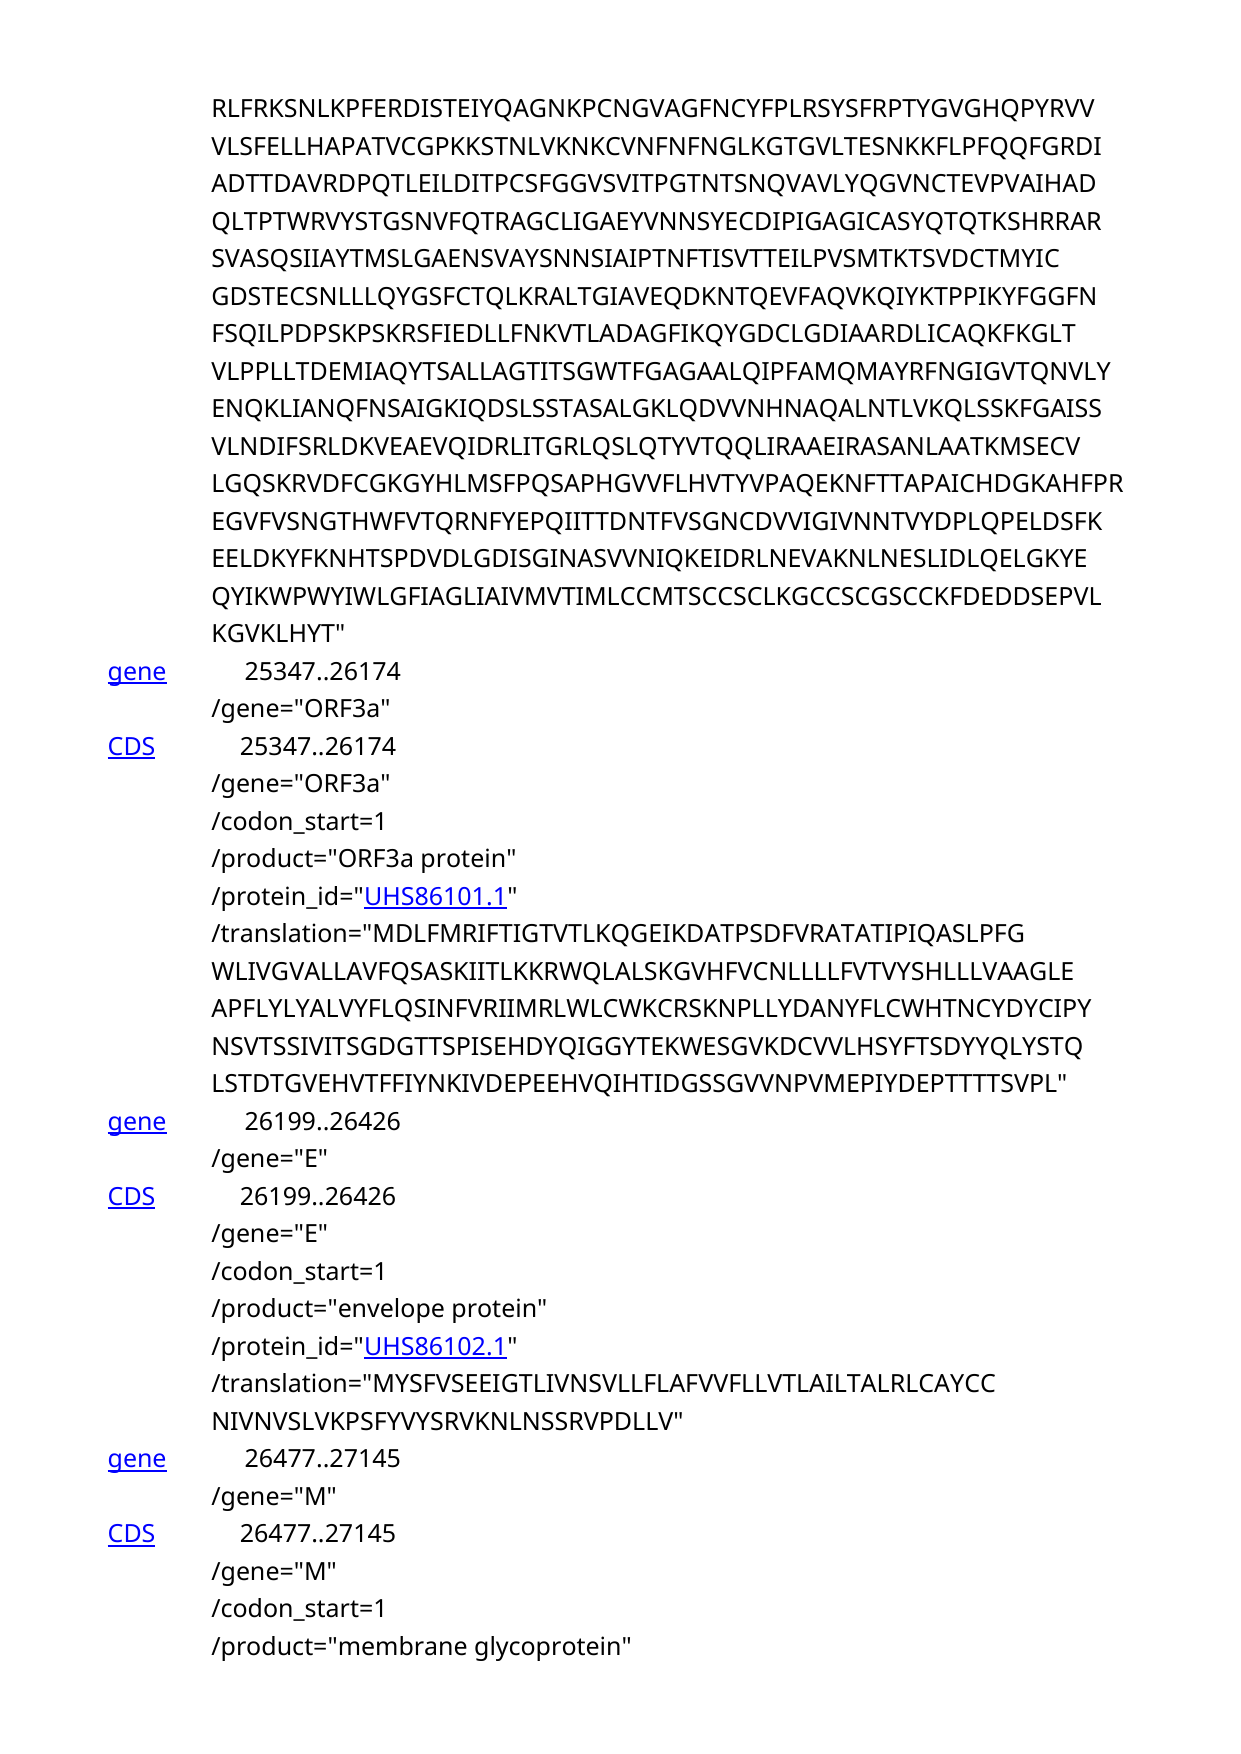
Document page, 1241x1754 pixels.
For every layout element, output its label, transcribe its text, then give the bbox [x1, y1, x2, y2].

text NIVNVSLVKPSFYVYSRVKNLNSSRVPDLLV" [75, 1402, 1165, 1439]
text /product="envelope protein" [75, 1289, 1165, 1327]
text gene 25347..26174 [75, 652, 1165, 689]
text ENQKLIANQFNSAIGKIQDSLSSTASALGKLQDVVNHNAQALNTLVKQLSSKFGAISS [75, 389, 1165, 427]
text /product="membrane glycoprotein" [75, 1627, 1165, 1664]
text ADTTDAVRDPQTLEILDITPCSFGGVSVITPGTNTSNQVAVLYQGVNCTEVPVAIHAD [75, 164, 1165, 202]
text /gene="M" [75, 1552, 1165, 1589]
text /gene="E" [75, 1214, 1165, 1252]
text SVASQSIIAYTMSLGAENSVAYSNNSIAIPTNFTISVTTEILPVSMTKTSVDCTMYIC [75, 239, 1165, 277]
text LGQSKRVDFCGKGYHLMSFPQSAPHGVVFLHVTYVPAQEKNFTTAPAICHDGKAHFPR [75, 464, 1165, 502]
text /gene="E" [75, 1139, 1165, 1177]
text /gene="ORF3a" [75, 764, 1165, 802]
text /codon_start=1 [75, 802, 1165, 839]
text /protein_id="UHS86101.1" [75, 877, 1165, 914]
text gene 26477..27145 [75, 1439, 1165, 1477]
text CDS 26199..26426 [75, 1177, 1165, 1214]
text NSVTSSIVITSGDGTTSPISEHDYQIGGYTEKWESGVKDCVVLHSYFTSDYYQLYSTQ [75, 1027, 1165, 1064]
text /gene="ORF3a" [75, 689, 1165, 727]
text /translation="MDLFMRIFTIGTVTLKQGEIKDATPSDFVRATATIPIQASLPFG [75, 914, 1165, 952]
text QYIKWPWYIWLGFIAGLIAIVMVTIMLCCMTSCCSCLKGCCSCGSCCKFDEDDSEPVL [75, 577, 1165, 614]
text QLTPTWRVYSTGSNVFQTRAGCLIGAEYVNNSYECDIPIGAGICASYQTQTKSHRRAR [75, 202, 1165, 239]
text GDSTECSNLLLQYGSFCTQLKRALTGIAVEQDKNTQEVFAQVKQIYKTPPIKYFGGFN [75, 277, 1165, 314]
text EELDKYFKNHTSPDVDLGDISGINASVVNIQKEIDRLNEVAKNLNESLIDLQELGKYE [75, 539, 1165, 577]
text APFLYLYALVYFLQSINFVRIIMRLWLCWKCRSKNPLLYDANYFLCWHTNCYDYCIPY [75, 989, 1165, 1027]
text VLSFELLHAPATVCGPKKSTNLVKNKCVNFNFNGLKGTGVLTESNKKFLPFQQFGRDI [75, 127, 1165, 164]
text CDS 25347..26174 [75, 727, 1165, 764]
text /gene="M" [75, 1477, 1165, 1514]
text CDS 26477..27145 [75, 1514, 1165, 1552]
text VLPPLLTDEMIAQYTSALLAGTITSGWTFGAGAALQIPFAMQMAYRFNGIGVTQNVLY [75, 352, 1165, 389]
text RLFRKSNLKPFERDISTEIYQAGNKPCNGVAGFNCYFPLRSYSFRPTYGVGHQPYRVV [75, 89, 1165, 127]
text /codon_start=1 [75, 1252, 1165, 1289]
text FSQILPDPSKPSKRSFIEDLLFNKVTLADAGFIKQYGDCLGDIAARDLICAQKFKGLT [75, 314, 1165, 352]
text /translation="MYSFVSEEIGTLIVNSVLLFLAFVVFLLVTLAILTALRLCAYCC [75, 1364, 1165, 1402]
text gene 26199..26426 [75, 1102, 1165, 1139]
text VLNDIFSRLDKVEAEVQIDRLITGRLQSLQTYVTQQLIRAAEIRASANLAATKMSECV [75, 427, 1165, 464]
text /protein_id="UHS86102.1" [75, 1327, 1165, 1364]
text /product="ORF3a protein" [75, 839, 1165, 877]
text LSTDTGVEHVTFFIYNKIVDEPEEHVQIHTIDGSSGVVNPVMEPIYDEPTTTTSVPL" [75, 1064, 1165, 1102]
text WLIVGVALLAVFQSASKIITLKKRWQLALSKGVHFVCNLLLLFVTVYSHLLLVAAGLE [75, 952, 1165, 989]
text KGVKLHYT" [75, 614, 1165, 652]
text EGVFVSNGTHWFVTQRNFYEPQIITTDNTFVSGNCDVVIGIVNNTVYDPLQPELDSFK [75, 502, 1165, 539]
text /codon_start=1 [75, 1589, 1165, 1627]
